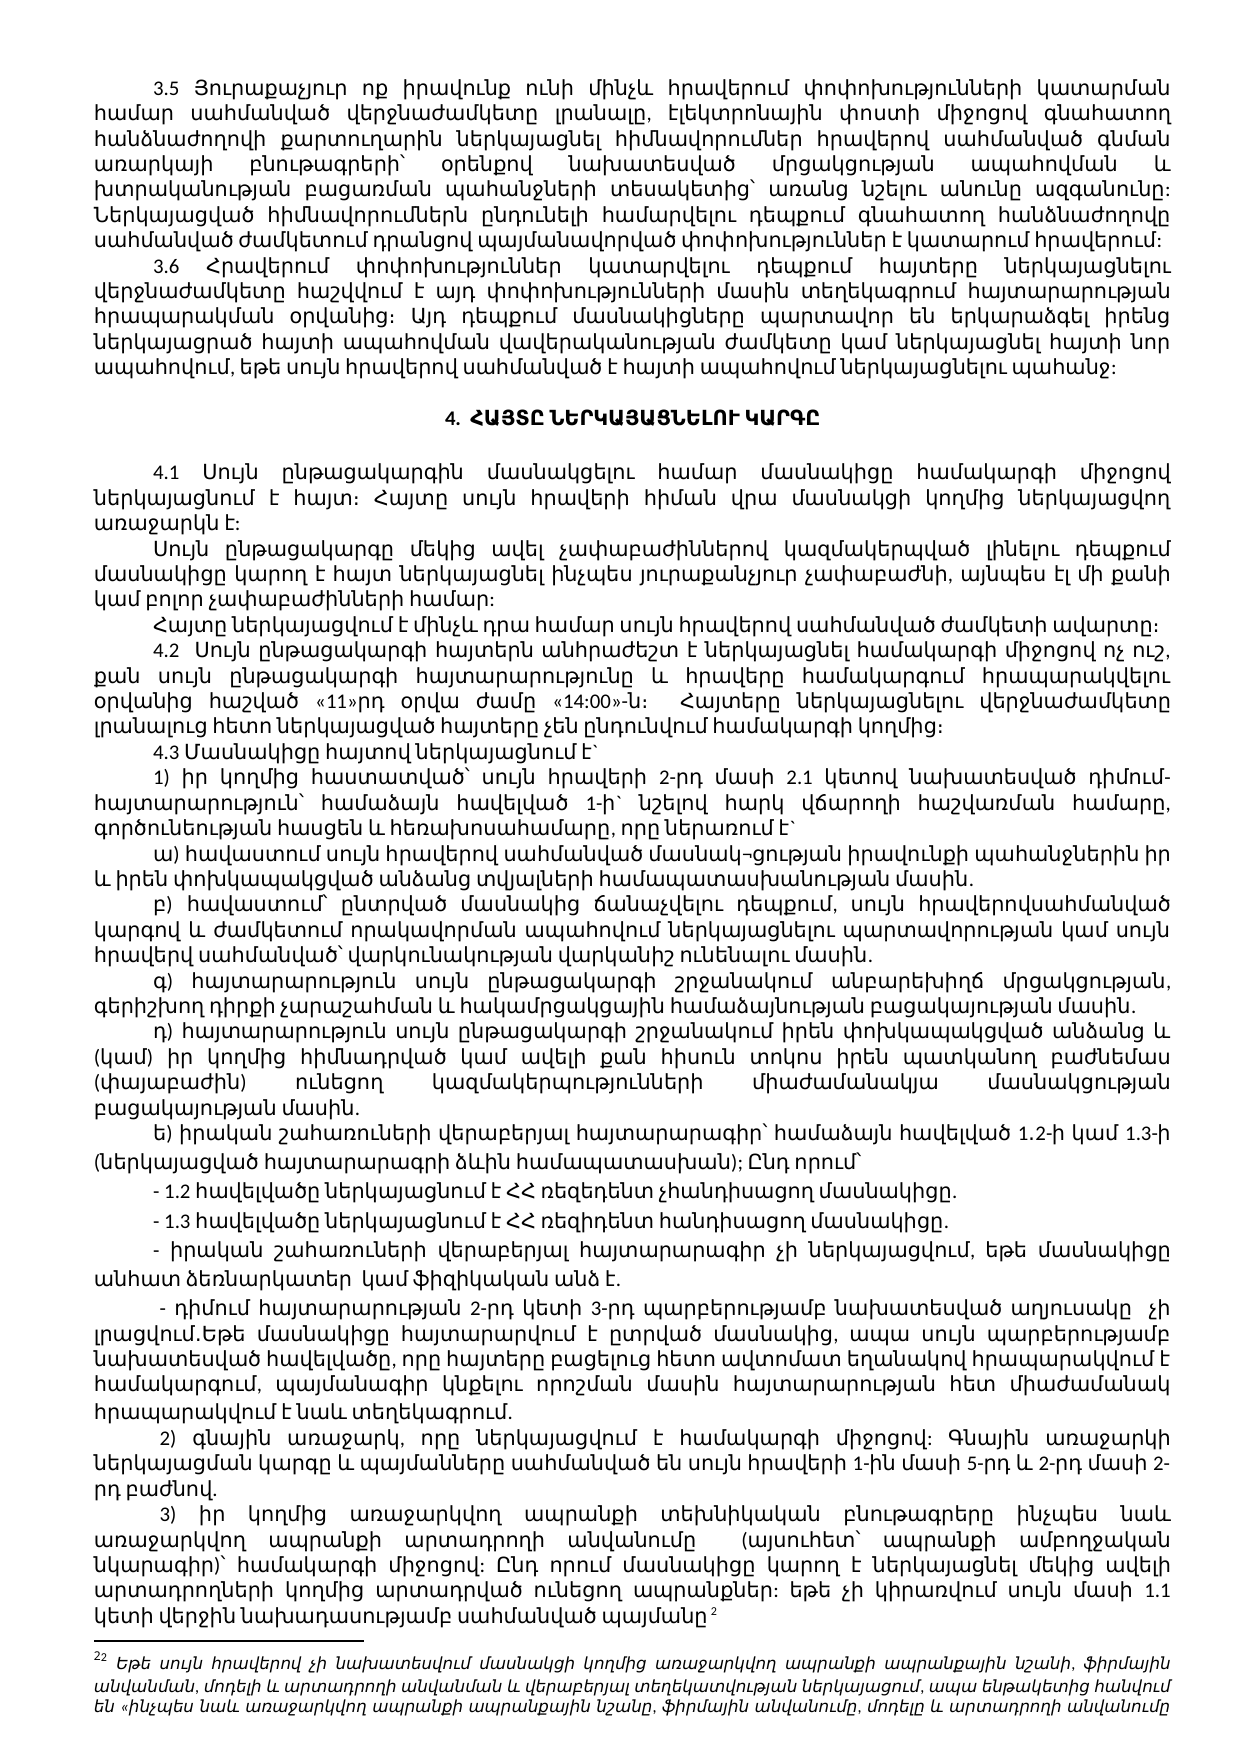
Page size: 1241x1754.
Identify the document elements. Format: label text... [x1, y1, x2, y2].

text 1) իր կողմից հաստատված՝ սույն հրավերի 2-րդ մասի 2.1 կետով նախատեսված դիմում-հայտարարություն՝ համաձայն հավելված 1-ի` նշելով հարկ վճարողի հաշվառման համարը, գործունեության հասցեն և հեռախոսահամարը, որը ներառում է` [94, 764, 1171, 841]
text 3.5 Յուրաքաչյուր ոք իրավունք ունի մինչև հրավերում փոփոխությունների կատարման համար սահմանված վերջնաժամկետը լրանալը, էլեկտրոնային փոստի միջոցով գնահատող հանձնաժողովի քարտուղարին ներկայացնել հիմնավորումներ հրավերով սահմանված գնման առարկայի բնութագրերի՝ օրենքով նախատեսված մրցակցության ապահովման և խտրականության բացառման պահանջների տեսակետից՝ առանց նշելու անունը ազգանունը: Ներկայացված հիմնավորումներն ընդունելի համարվելու դեպքում գնահատող հանձնաժողովը սահմանված ժամկետում դրանցով պայմանավորված փոփոխություններ է կատարում հրավերում: [94, 75, 1171, 253]
text բ) հավաստում՝ ընտրված մասնակից ճանաչվելու դեպքում, սույն հրավերովսահմանված կարգով և ժամկետում որակավորման ապահովում ներկայացնելու պարտավորության կամ սույն հրավերվ սահմանված՝ վարկունակության վարկանիշ ունենալու մասին. [94, 892, 1171, 968]
text 4.3 Մասնակիցը հայտով ներկայացնում է` [94, 739, 1171, 764]
text ե) իրական շահառուների վերաբերյալ հայտարարագիր՝ համաձայն հավելված 1․2-ի կամ 1.3-ի (ներկայացված հայտարարագրի ձևին համապատասխան); Ընդ որում՝ [94, 1120, 1171, 1175]
text ա) հավաստում սույն հրավերով սահմանված մասնակ¬ցության իրավունքի պահանջներին իր և իրեն փոխկապակցված անձանց տվյալների համապատասխանության մասին. [94, 841, 1171, 892]
text 3.6 Հրավերում փոփոխություններ կատարվելու դեպքում հայտերը ներկայացնելու վերջնաժամկետը հաշվվում է այդ փոփոխությունների մասին տեղեկագրում հայտարարության հրապարակման օրվանից։ Այդ դեպքում մասնակիցները պարտավոր են երկարաձգել իրենց ներկայացրած հայտի ապահովման վավերականության ժամկետը կամ ներկայացնել հայտի նոր ապահովում, եթե սույն հրավերով սահմանված է հայտի ապահովում ներկայացնելու պահանջ: [94, 253, 1171, 380]
text գ) հայտարարություն սույն ընթացակարգի շրջանակում անբարեխիղճ մրցակցության, գերիշխող դիրքի չարաշահման և հակամրցակցային համաձայնության բացակայության մասին. [94, 968, 1171, 1019]
text - իրական շահառուների վերաբերյալ հայտարարագիր չի ներկայացվում, եթե մասնակիցը անհատ ձեռնարկատեր կամ ֆիզիկական անձ է. [94, 1237, 1171, 1292]
text - 1.2 հավելվածը ներկայացնում է ՀՀ ռեզեդենտ չհանդիսացող մասնակիցը. [94, 1179, 1171, 1204]
text Հայտը ներկայացվում է մինչև դրա համար սույն հրավերով սահմանված ժամկետի ավարտը։ [94, 612, 1171, 637]
text - 1.3 հավելվածը ներկայացնում է ՀՀ ռեզիդենտ հանդիսացող մասնակիցը. [94, 1208, 1171, 1233]
text Սույն ընթացակարգը մեկից ավել չափաբաժիններով կազմակերպված լինելու դեպքում մասնակիցը կարող է հայտ ներկայացնել ինչպես յուրաքանչյուր չափաբաժնի, այնպես էլ մի քանի կամ բոլոր չափաբաժինների համար: [94, 536, 1171, 612]
text 3) իր կողմից առաջարկվող ապրանքի տեխնիկական բնութագրերը ինչպես նաև առաջարկվող ապրանքի արտադրողի անվանումը (այսուհետ՝ ապրանքի ամբողջական նկարագիր)՝ համակարգի միջոցով: Ընդ որում մասնակիցը կարող է ներկայացնել մեկից ավելի արտադրողների կողմից արտադրված ունեցող ապրանքներ: եթե չի կիրառվում սույն մասի 1.1 կետի վերջին նախադասությամբ սահմանված պայմանը 2 [94, 1501, 1171, 1628]
text 4. ՀԱՅՏԸ ՆԵՐԿԱՅԱՑՆԵԼՈՒ ԿԱՐԳԸ [94, 405, 1171, 431]
text - դիմում հայտարարության 2-րդ կետի 3-րդ պարբերությամբ նախատեսված աղյուսակը չի լրացվում․Եթե մասնակիցը հայտարարվում է ըտրված մասնակից, ապա սույն պարբերությամբ նախատեսված հավելվածը, որը հայտերը բացելուց հետո ավտոմատ եղանակով հրապարակվում է համակարգում, պայմանագիր կնքելու որոշման մասին հայտարարության հետ միաժամանակ հրապարակվում է նաև տեղեկագրում. [94, 1295, 1171, 1425]
text 2) գնային առաջարկ, որը ներկայացվում է համակարգի միջոցով: Գնային առաջարկի ներկայացման կարգը և պայմանները սահմանված են սույն հրավերի 1-ին մասի 5-րդ և 2-րդ մասի 2-րդ բաժնով. [94, 1425, 1171, 1501]
text 4.2 Սույն ընթացակարգի հայտերն անհրաժեշտ է ներկայացնել համակարգի միջոցով ոչ ուշ, քան սույն ընթացակարգի հայտարարությունը և հրավերը համակարգում հրապարակվելու օրվանից հաշված «11»րդ օրվա ժամը «14:00»-ն։ Հայտերը ներկայացնելու վերջնաժամկետը լրանալուց հետո ներկայացված հայտերը չեն ընդունվում համակարգի կողմից։ [94, 637, 1171, 739]
text դ) հայտարարություն սույն ընթացակարգի շրջանակում իրեն փոխկապակցված անձանց և (կամ) իր կողմից հիմնադրված կամ ավելի քան հիսուն տոկոս իրեն պատկանող բաժնեմաս (փայաբաժին) ունեցող կազմակերպությունների միաժամանակյա մասնակցության բացակայության մասին. [94, 1019, 1171, 1120]
text 4.1 Սույն ընթացակարգին մասնակցելու համար մասնակիցը համակարգի միջոցով ներկայացնում է հայտ։ Հայտը սույն հրավերի հիման վրա մասնակցի կողմից ներկայացվող առաջարկն է: [94, 459, 1171, 536]
